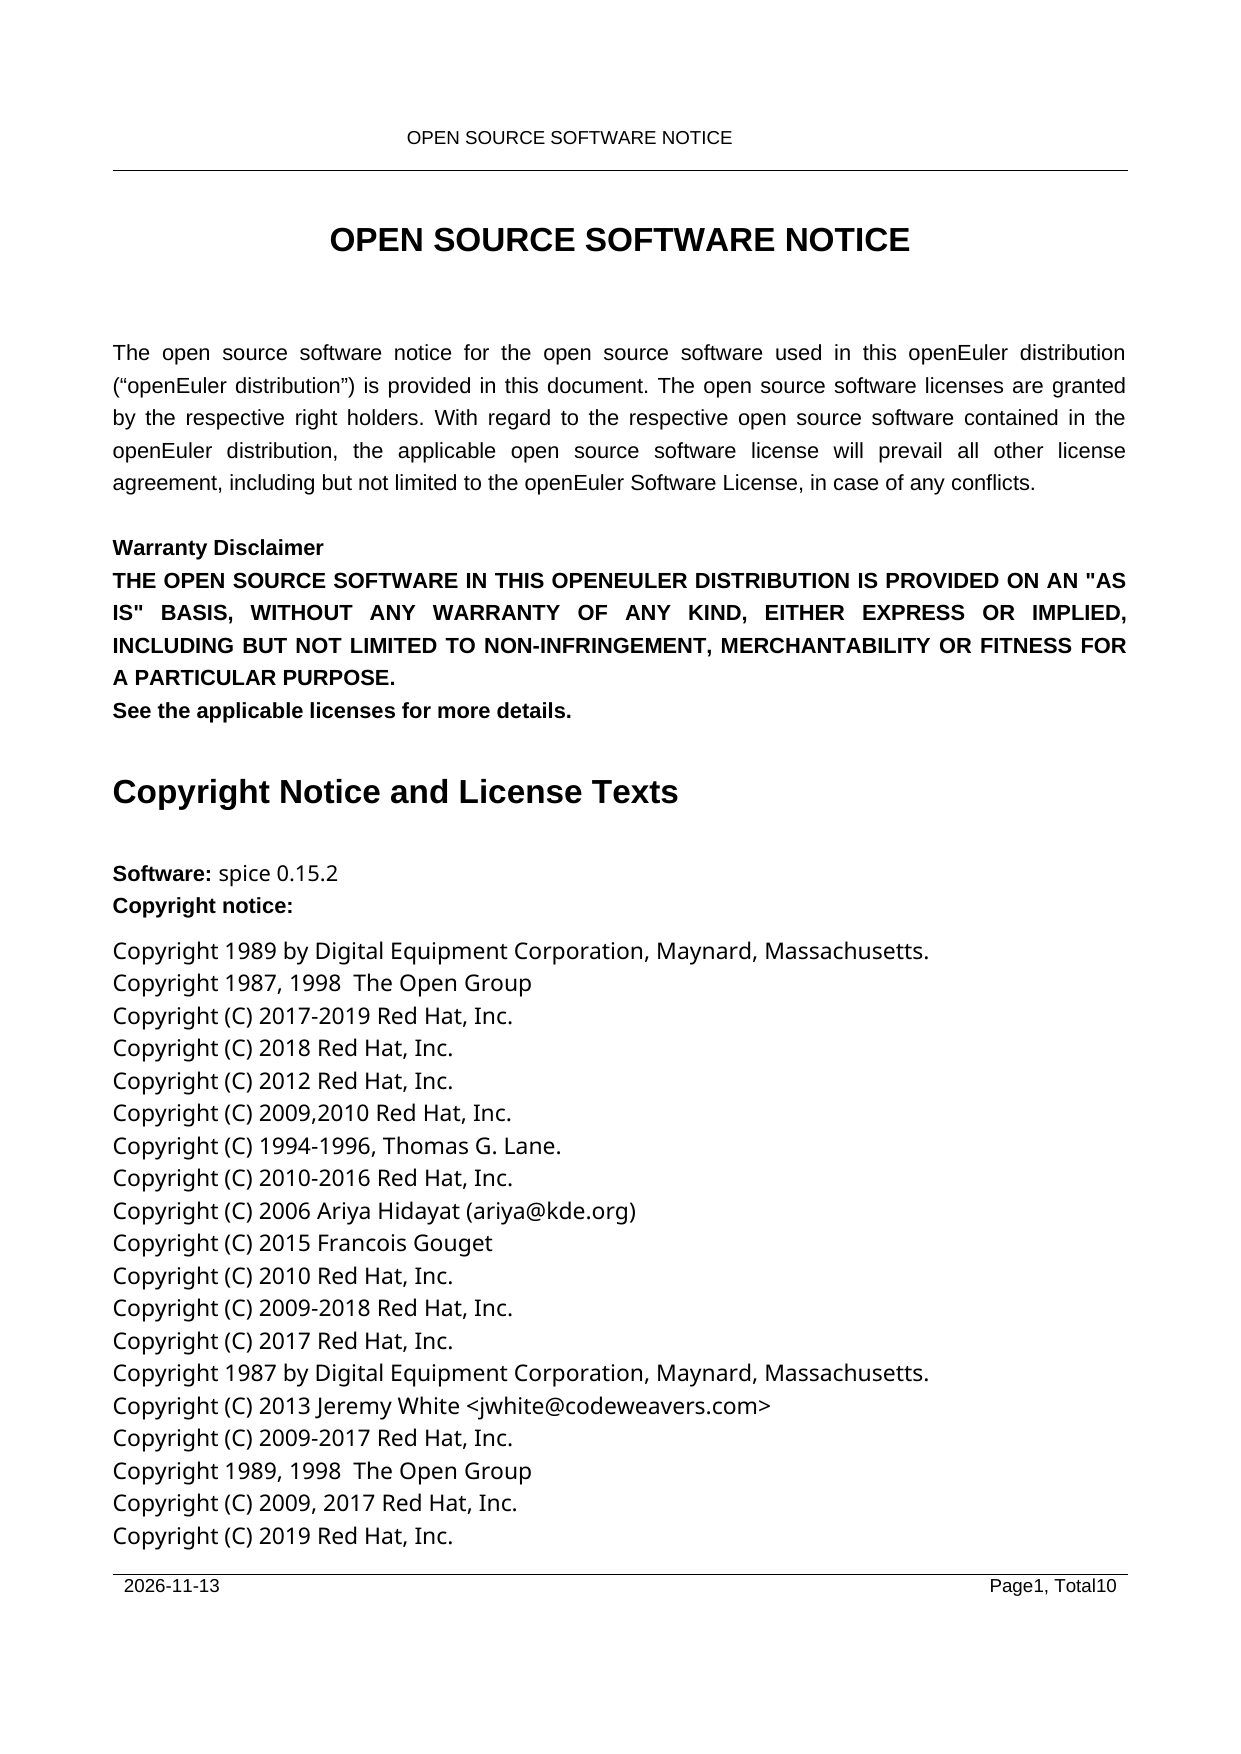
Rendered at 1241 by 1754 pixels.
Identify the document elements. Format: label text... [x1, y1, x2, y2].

text Warranty Disclaimer [112, 531, 1128, 564]
text OPEN SOURCE SOFTWARE NOTICE [112, 206, 1128, 271]
text THE OPEN SOURCE SOFTWARE IN THIS OPENEULER DISTRIBUTION IS PROVIDED ON AN "AS IS" BASIS, WITHOUT ANY WARRANTY OF ANY KIND, EITHER EXPRESS OR IMPLIED, INCLUDING BUT NOT LIMITED TO NON-INFRINGEMENT, MERCHANTABILITY OR FITNESS FOR A PARTICULAR PURPOSE. See the applicable licenses for more details. [112, 564, 1128, 726]
text Copyright notice: [112, 889, 1128, 921]
text Copyright Notice and License Texts [112, 759, 1128, 824]
title Software: spice 0.15.2 [112, 856, 1128, 889]
text The open source software notice for the open source software used in this openEuler distribution (“openEuler distribution”) is provided in this document. The open source software licenses are granted by the respective right holders. With regard to the respective open source software contained in the openEuler distribution, the applicable open source software license will prevail all other license agreement, including but not limited to the openEuler Software License, in case of any conflicts. [112, 336, 1128, 499]
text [112, 934, 1128, 1551]
